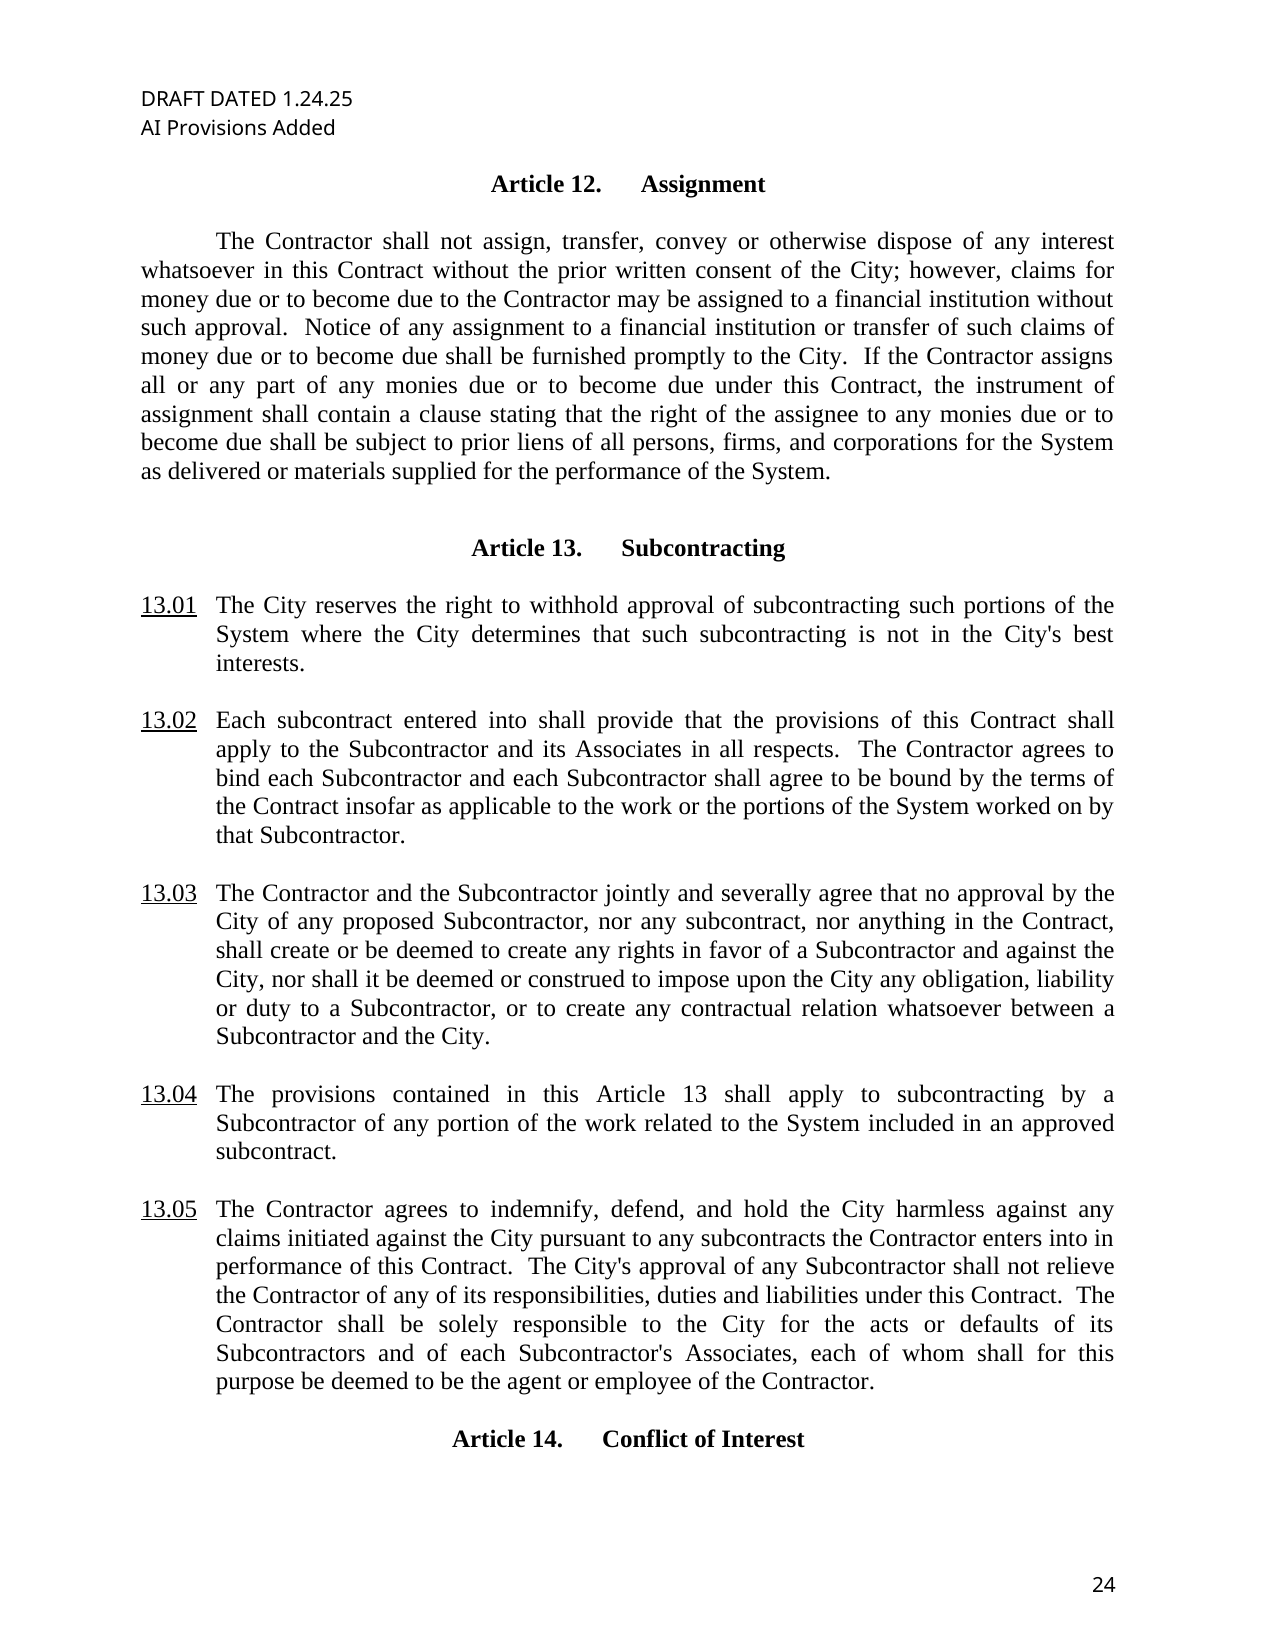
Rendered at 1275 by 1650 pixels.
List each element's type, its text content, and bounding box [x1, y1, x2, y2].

text The Contractor shall not assign, transfer, convey or otherwise dispose of any interest whatsoever in this Contract without the prior written consent of the City; however, claims for money due or to become due to the Contractor may be assigned to a financial institution without such approval. Notice of any assignment to a financial institution or transfer of such claims of money due or to become due shall be furnished promptly to the City. If the Contractor assigns all or any part of any monies due or to become due under this Contract, the instrument of assignment shall contain a clause stating that the right of the assignee to any monies due or to become due shall be subject to prior liens of all persons, firms, and corporations for the System as delivered or materials supplied for the performance of the System. [141, 226, 1116, 485]
text 13.02 Each subcontract entered into shall provide that the provisions of this Contract shall apply to the Subcontractor and its Associates in all respects. The Contractor agrees to bind each Subcontractor and each Subcontractor shall agree to be bound by the terms of the Contract insofar as applicable to the work or the portions of the System worked on by that Subcontractor. [141, 705, 1116, 849]
subtitle Article 14. Conflict of Interest [141, 1424, 1116, 1453]
text 13.03 The Contractor and the Subcontractor jointly and severally agree that no approval by the City of any proposed Subcontractor, nor any subcontract, nor anything in the Contract, shall create or be deemed to create any rights in favor of a Subcontractor and against the City, nor shall it be deemed or construed to impose upon the City any obligation, liability or duty to a Subcontractor, or to create any contractual relation whatsoever between a Subcontractor and the City. [141, 878, 1116, 1050]
text 13.04 The provisions contained in this Article 13 shall apply to subcontracting by a Subcontractor of any portion of the work related to the System included in an approved subcontract. [141, 1079, 1116, 1165]
subtitle Article 12. Assignment [141, 169, 1116, 197]
text 13.01 The City reserves the right to withhold approval of subcontracting such portions of the System where the City determines that such subcontracting is not in the City's best interests. [141, 590, 1116, 676]
subtitle Article 13. Subcontracting [141, 533, 1116, 561]
text 13.05 The Contractor agrees to indemnify, defend, and hold the City harmless against any claims initiated against the City pursuant to any subcontracts the Contractor enters into in performance of this Contract. The City's approval of any Subcontractor shall not relieve the Contractor of any of its responsibilities, duties and liabilities under this Contract. The Contractor shall be solely responsible to the City for the acts or defaults of its Subcontractors and of each Subcontractor's Associates, each of whom shall for this purpose be deemed to be the agent or employee of the Contractor. [141, 1194, 1116, 1395]
